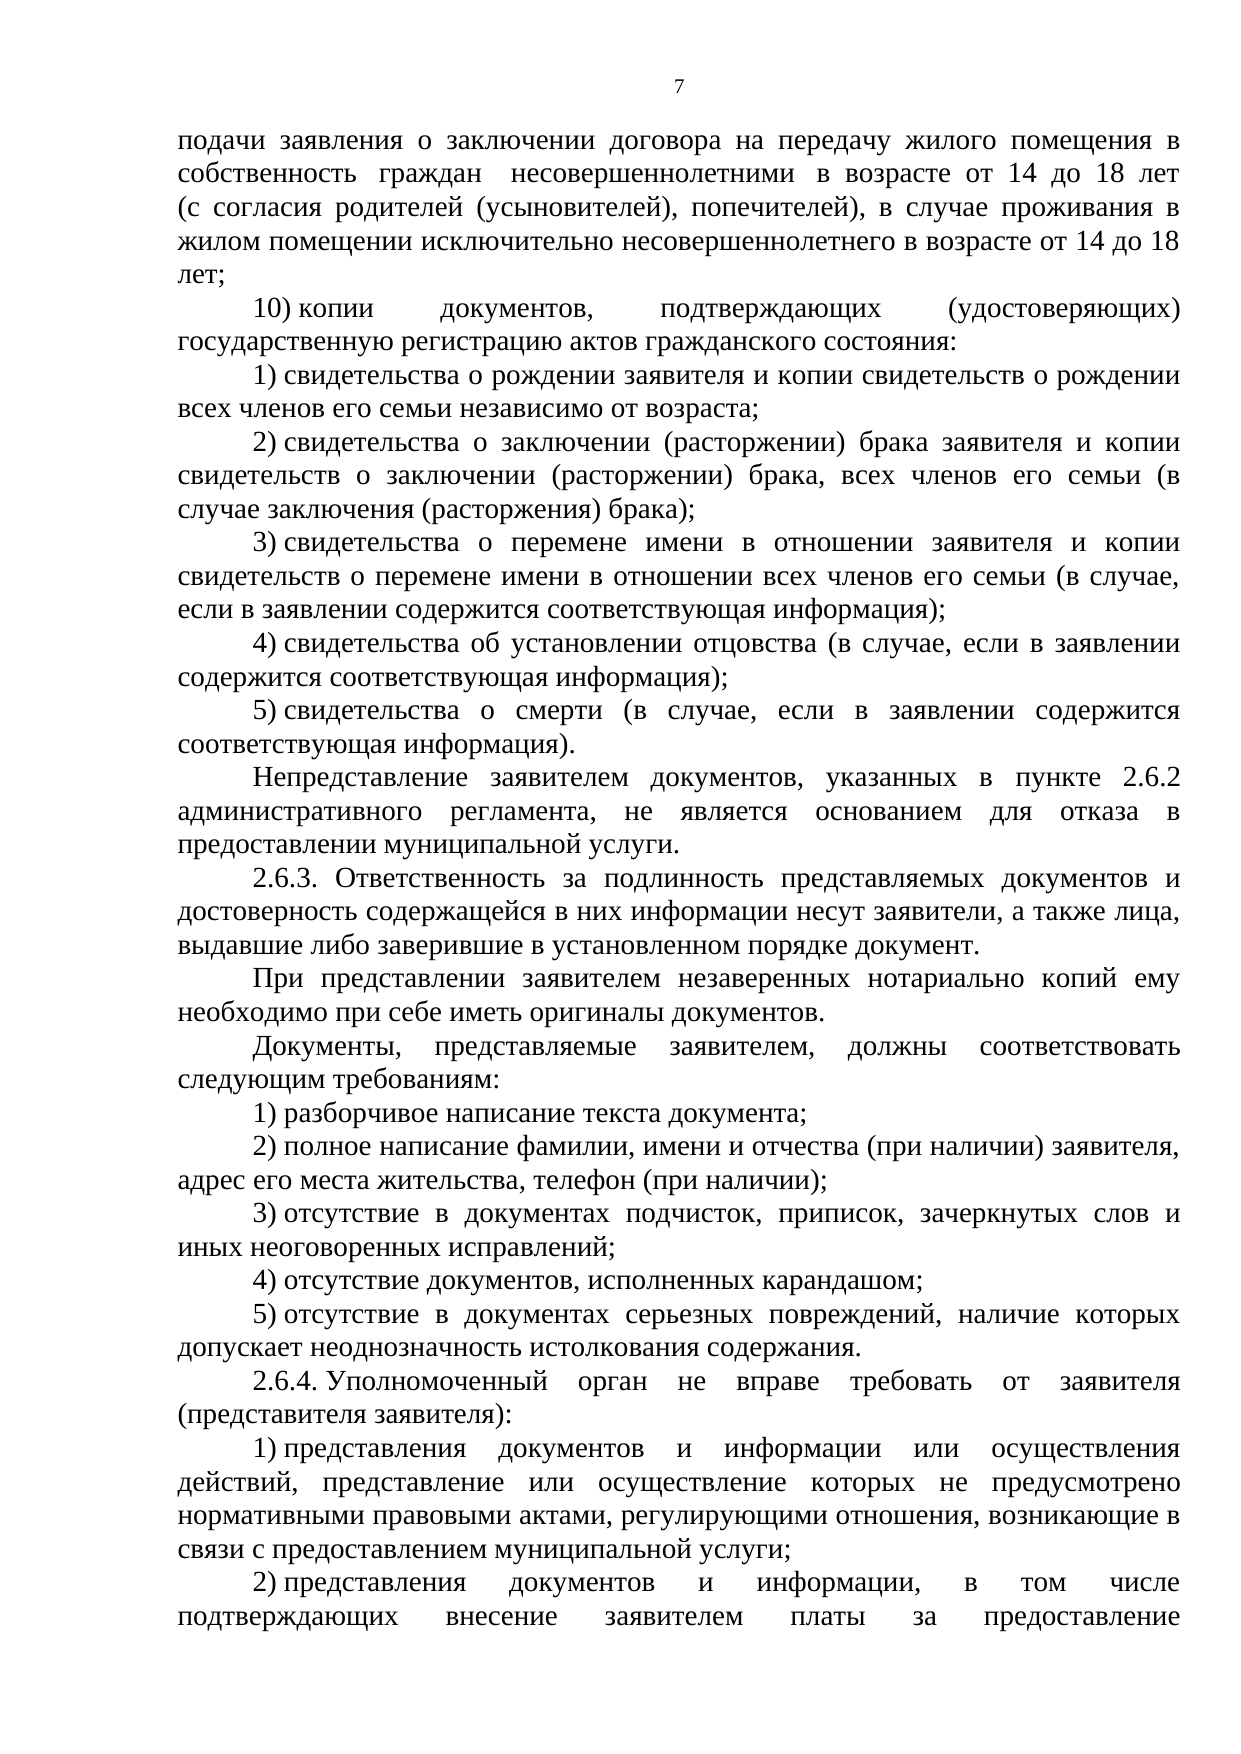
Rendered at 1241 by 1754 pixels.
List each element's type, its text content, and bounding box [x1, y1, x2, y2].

text 2) полное написание фамилии, имени и отчества (при наличии) заявителя, адрес его места жительства, телефон (при наличии); [177, 1128, 1181, 1195]
text 3) свидетельства о перемене имени в отношении заявителя и копии свидетельств о перемене имени в отношении всех членов его семьи (в случае, если в заявлении содержится соответствующая информация); [177, 524, 1181, 625]
text 4) отсутствие документов, исполненных карандашом; [177, 1262, 1181, 1296]
text 5) отсутствие в документах серьезных повреждений, наличие которых допускает неоднозначность истолкования содержания. [177, 1296, 1181, 1363]
text Документы, представляемые заявителем, должны соответствовать следующим требованиям: [177, 1028, 1181, 1095]
text 1) представления документов и информации или осуществления действий, представление или осуществление которых не предусмотрено нормативными правовыми актами, регулирующими отношения, возникающие в связи с предоставлением муниципальной услуги; [177, 1430, 1181, 1564]
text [177, 1564, 1181, 1631]
text 10) копии документов, подтверждающих (удостоверяющих) государственную регистрацию актов гражданского состояния: [177, 290, 1181, 357]
text При представлении заявителем незаверенных нотариально копий ему необходимо при себе иметь оригиналы документов. [177, 961, 1181, 1028]
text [177, 122, 1181, 290]
text 1) разборчивое написание текста документа; [177, 1095, 1181, 1128]
text Непредставление заявителем документов, указанных в пункте 2.6.2 административного регламента, не является основанием для отказа в предоставлении муниципальной услуги. [177, 759, 1181, 860]
text 2.6.4. Уполномоченный орган не вправе требовать от заявителя (представителя заявителя): [177, 1363, 1181, 1430]
text 3) отсутствие в документах подчисток, приписок, зачеркнутых слов и иных неоговоренных исправлений; [177, 1195, 1181, 1262]
text 2) свидетельства о заключении (расторжении) брака заявителя и копии свидетельств о заключении (расторжении) брака, всех членов его семьи (в случае заключения (расторжения) брака); [177, 424, 1181, 524]
text 4) свидетельства об установлении отцовства (в случае, если в заявлении содержится соответствующая информация); [177, 625, 1181, 692]
text 1) свидетельства о рождении заявителя и копии свидетельств о рождении всех членов его семьи независимо от возраста; [177, 357, 1181, 424]
text 5) свидетельства о смерти (в случае, если в заявлении содержится соответствующая информация). [177, 692, 1181, 759]
text 2.6.3. Ответственность за подлинность представляемых документов и достоверность содержащейся в них информации несут заявители, а также лица, выдавшие либо заверившие в установленном порядке документ. [177, 860, 1181, 961]
